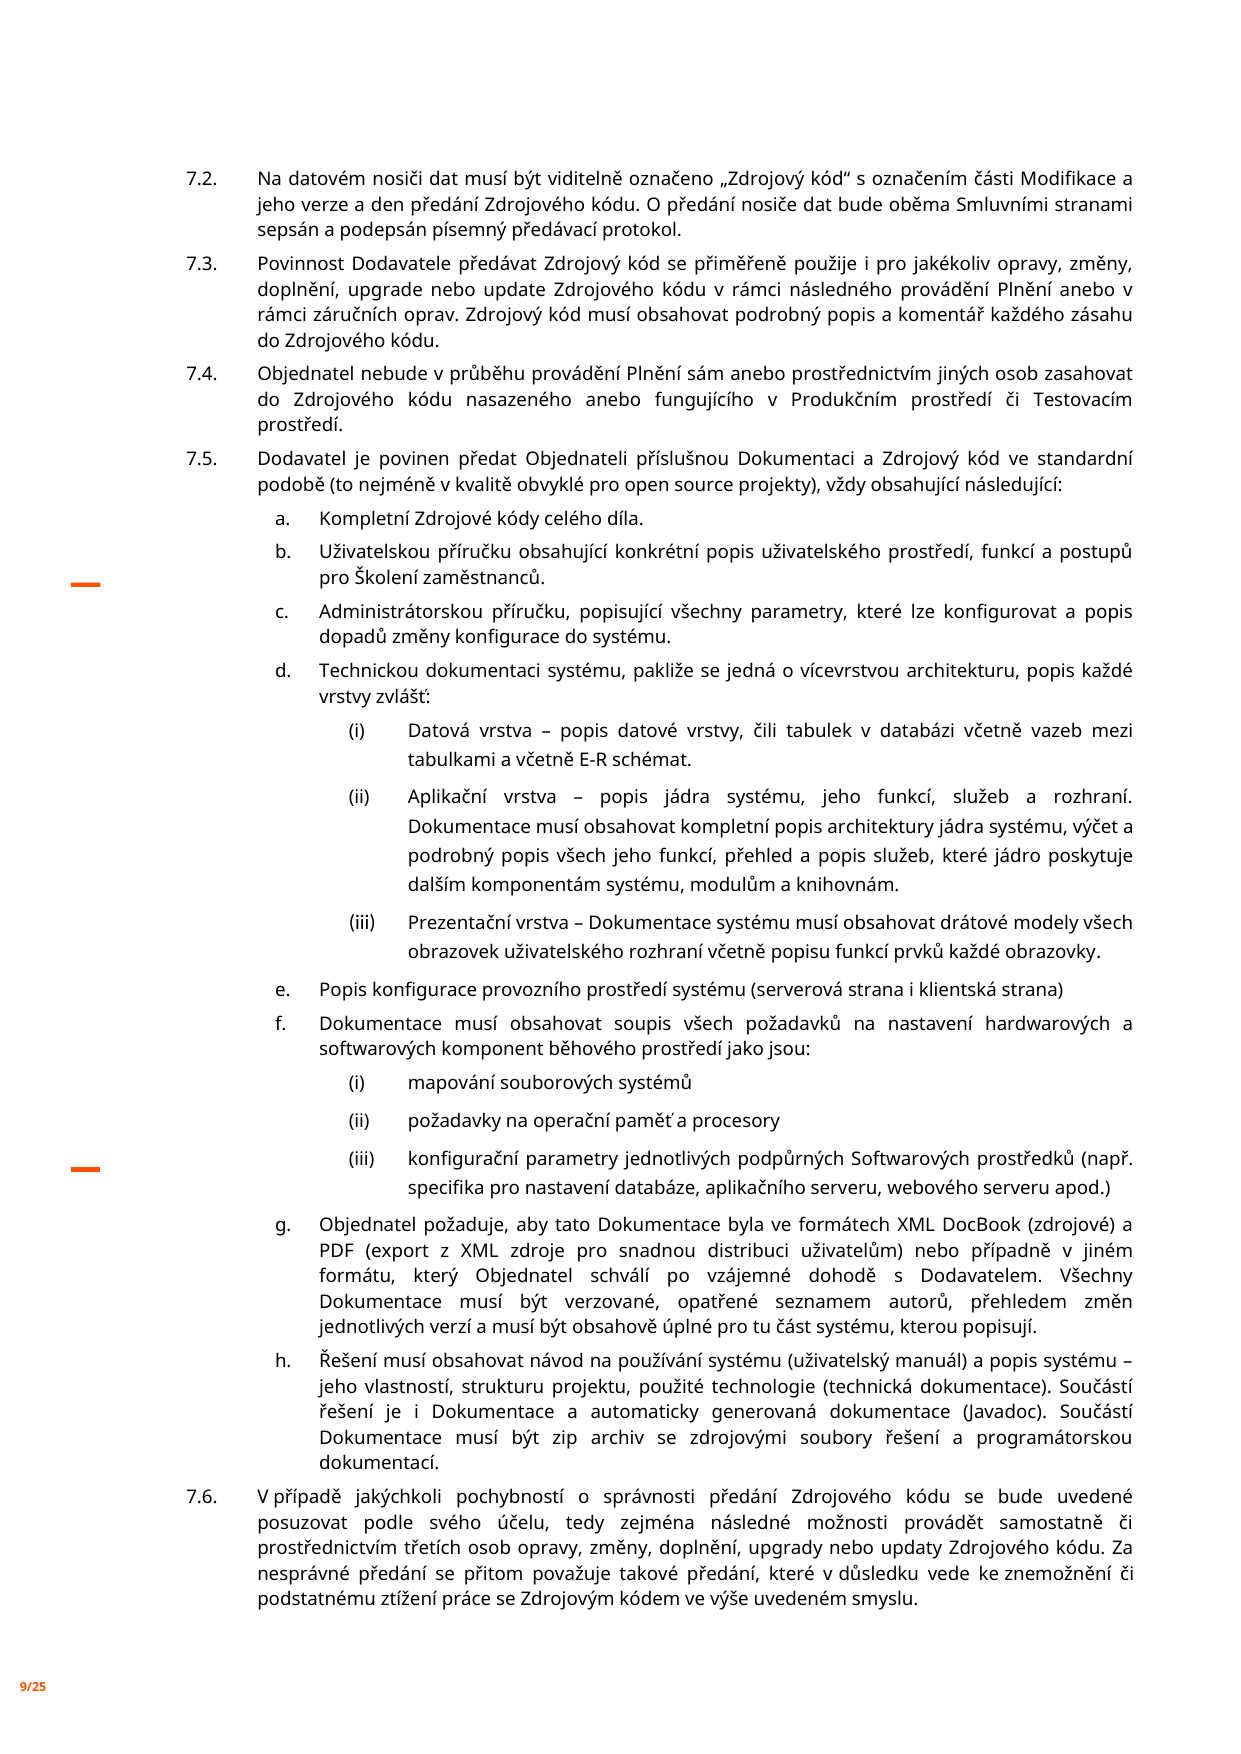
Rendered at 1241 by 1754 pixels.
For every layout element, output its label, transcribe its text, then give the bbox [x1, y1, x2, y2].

list Řešení musí obsahovat návod na používání systému (uživatelský manuál) a popis systému – jeho vlastností, strukturu projektu, použité technologie (technická dokumentace). Součástí řešení je i Dokumentace a automaticky generovaná dokumentace (Javadoc). Součástí Dokumentace musí být zip archiv se zdrojovými soubory řešení a programátorskou dokumentací. [275, 1348, 1134, 1475]
text Dodavatel je povinen předat Objednateli příslušnou Dokumentaci a Zdrojový kód ve standardní podobě (to nejméně v kvalitě obvyklé pro open source projekty), vždy obsahující následující: [186, 446, 1134, 497]
list Popis konfigurace provozního prostředí systému (serverová strana i klientská strana) [275, 976, 1134, 1002]
text V případě jakýchkoli pochybností o správnosti předání Zdrojového kódu se bude uvedené posuzovat podle svého účelu, tedy zejména následné možnosti provádět samostatně či prostřednictvím třetích osob opravy, změny, doplnění, upgrady nebo updaty Zdrojového kódu. Za nesprávné předání se přitom považuje takové předání, které v důsledku vede ke znemožnění či podstatnému ztížení práce se Zdrojovým kódem ve výše uvedeném smyslu. [186, 1483, 1134, 1611]
list požadavky na operační paměť a procesory [348, 1107, 1134, 1133]
list Technickou dokumentaci systému, pakliže se jedná o vícevrstvou architekturu, popis každé vrstvy zvlášť: [275, 658, 1134, 709]
list Uživatelskou příručku obsahující konkrétní popis uživatelského prostředí, funkcí a postupů pro Školení zaměstnanců. [275, 539, 1134, 590]
list konfigurační parametry jednotlivých podpůrných Softwarových prostředků (např. specifika pro nastavení databáze, aplikačního serveru, webového serveru apod.) [348, 1145, 1134, 1199]
list Kompletní Zdrojové kódy celého díla. [275, 505, 1134, 531]
list Datová vrstva – popis datové vrstvy, čili tabulek v databázi včetně vazeb mezi tabulkami a včetně E-R schémat. [348, 717, 1134, 772]
list mapování souborových systémů [348, 1069, 1134, 1095]
list Aplikační vrstva – popis jádra systému, jeho funkcí, služeb a rozhraní. Dokumentace musí obsahovat kompletní popis architektury jádra systému, výčet a podrobný popis všech jeho funkcí, přehled a popis služeb, které jádro poskytuje dalším komponentám systému, modulům a knihovnám. [348, 784, 1134, 897]
text Povinnost Dodavatele předávat Zdrojový kód se přiměřeně použije i pro jakékoliv opravy, změny, doplnění, upgrade nebo update Zdrojového kódu v rámci následného provádění Plnění anebo v rámci záručních oprav. Zdrojový kód musí obsahovat podrobný popis a komentář každého zásahu do Zdrojového kódu. [186, 250, 1134, 352]
text Na datovém nosiči dat musí být viditelně označeno „Zdrojový kód“ s označením části Modifikace a jeho verze a den předání Zdrojového kódu. O předání nosiče dat bude oběma Smluvními stranami sepsán a podepsán písemný předávací protokol. [186, 165, 1134, 242]
text Objednatel nebude v průběhu provádění Plnění sám anebo prostřednictvím jiných osob zasahovat do Zdrojového kódu nasazeného anebo fungujícího v Produkčním prostředí či Testovacím prostředí. [186, 361, 1134, 437]
list Administrátorskou příručku, popisující všechny parametry, které lze konfigurovat a popis dopadů změny konfigurace do systému. [275, 598, 1134, 649]
list Prezentační vrstva – Dokumentace systému musí obsahovat drátové modely všech obrazovek uživatelského rozhraní včetně popisu funkcí prvků každé obrazovky. [348, 909, 1134, 964]
list Dokumentace musí obsahovat soupis všech požadavků na nastavení hardwarových a softwarových komponent běhového prostředí jako jsou: [275, 1010, 1134, 1061]
list Objednatel požaduje, aby tato Dokumentace byla ve formátech XML DocBook (zdrojové) a PDF (export z XML zdroje pro snadnou distribuci uživatelům) nebo případně v jiném formátu, který Objednatel schválí po vzájemné dohodě s Dodavatelem. Všechny Dokumentace musí být verzované, opatřené seznamem autorů, přehledem změn jednotlivých verzí a musí být obsahově úplné pro tu část systému, kterou popisují. [275, 1212, 1134, 1339]
